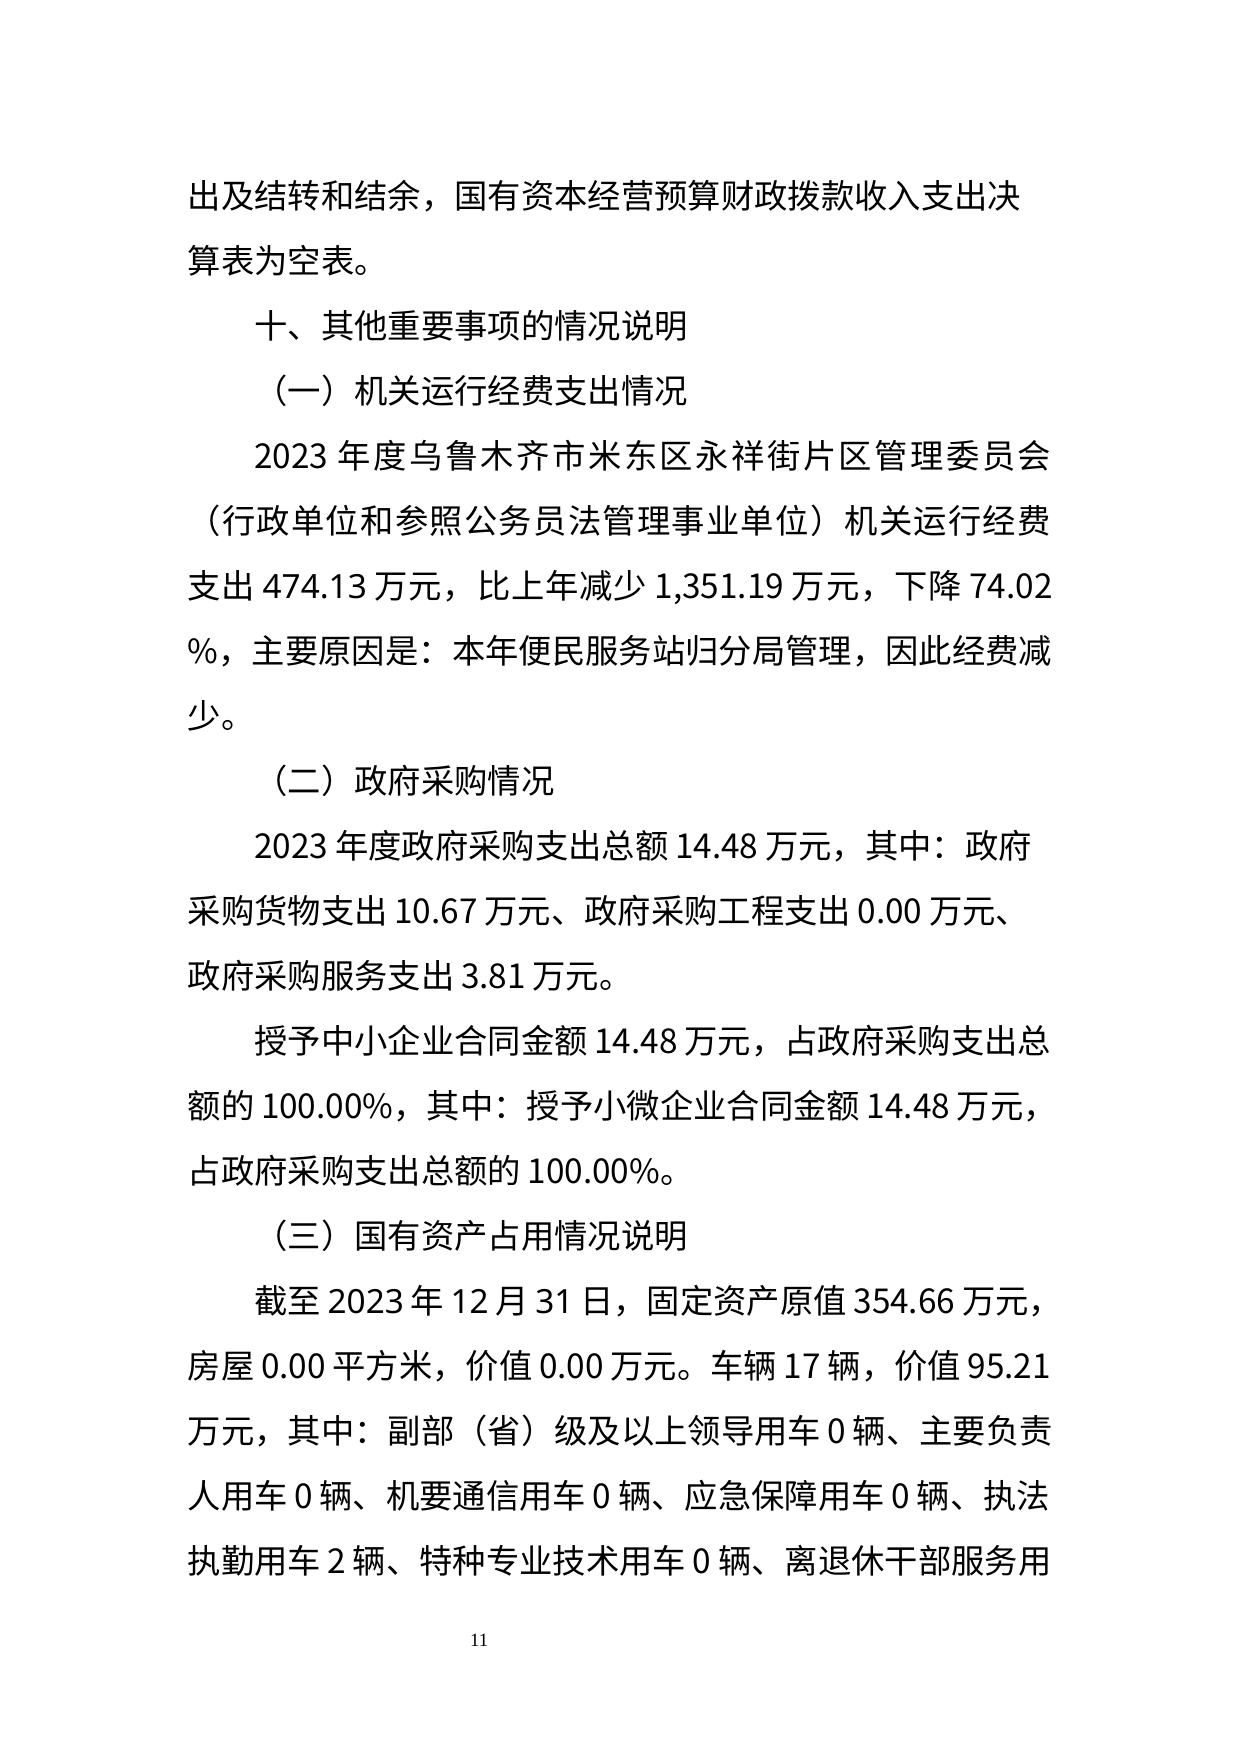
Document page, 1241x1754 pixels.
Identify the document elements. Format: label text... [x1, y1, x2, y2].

text 2023年度政府采购支出总额14.48万元，其中：政府采购货物支出10.67万元、政府采购工程支出0.00万元、政府采购服务支出3.81万元。 [187, 812, 1053, 1007]
text 授予中小企业合同金额14.48万元，占政府采购支出总额的100.00%，其中：授予小微企业合同金额14.48万元，占政府采购支出总额的100.00%。 [187, 1007, 1053, 1202]
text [187, 1267, 1053, 1592]
text 十、其他重要事项的情况说明 [187, 292, 1053, 357]
text （一）机关运行经费支出情况 [187, 357, 1053, 422]
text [187, 162, 1053, 292]
text 2023年度乌鲁木齐市米东区永祥街片区管理委员会（行政单位和参照公务员法管理事业单位）机关运行经费支出474.13万元，比上年减少1,351.19万元，下降74.02%，主要原因是：本年便民服务站归分局管理，因此经费减少。 [187, 422, 1053, 747]
text （三）国有资产占用情况说明 [187, 1202, 1053, 1267]
text （二）政府采购情况 [187, 747, 1053, 812]
